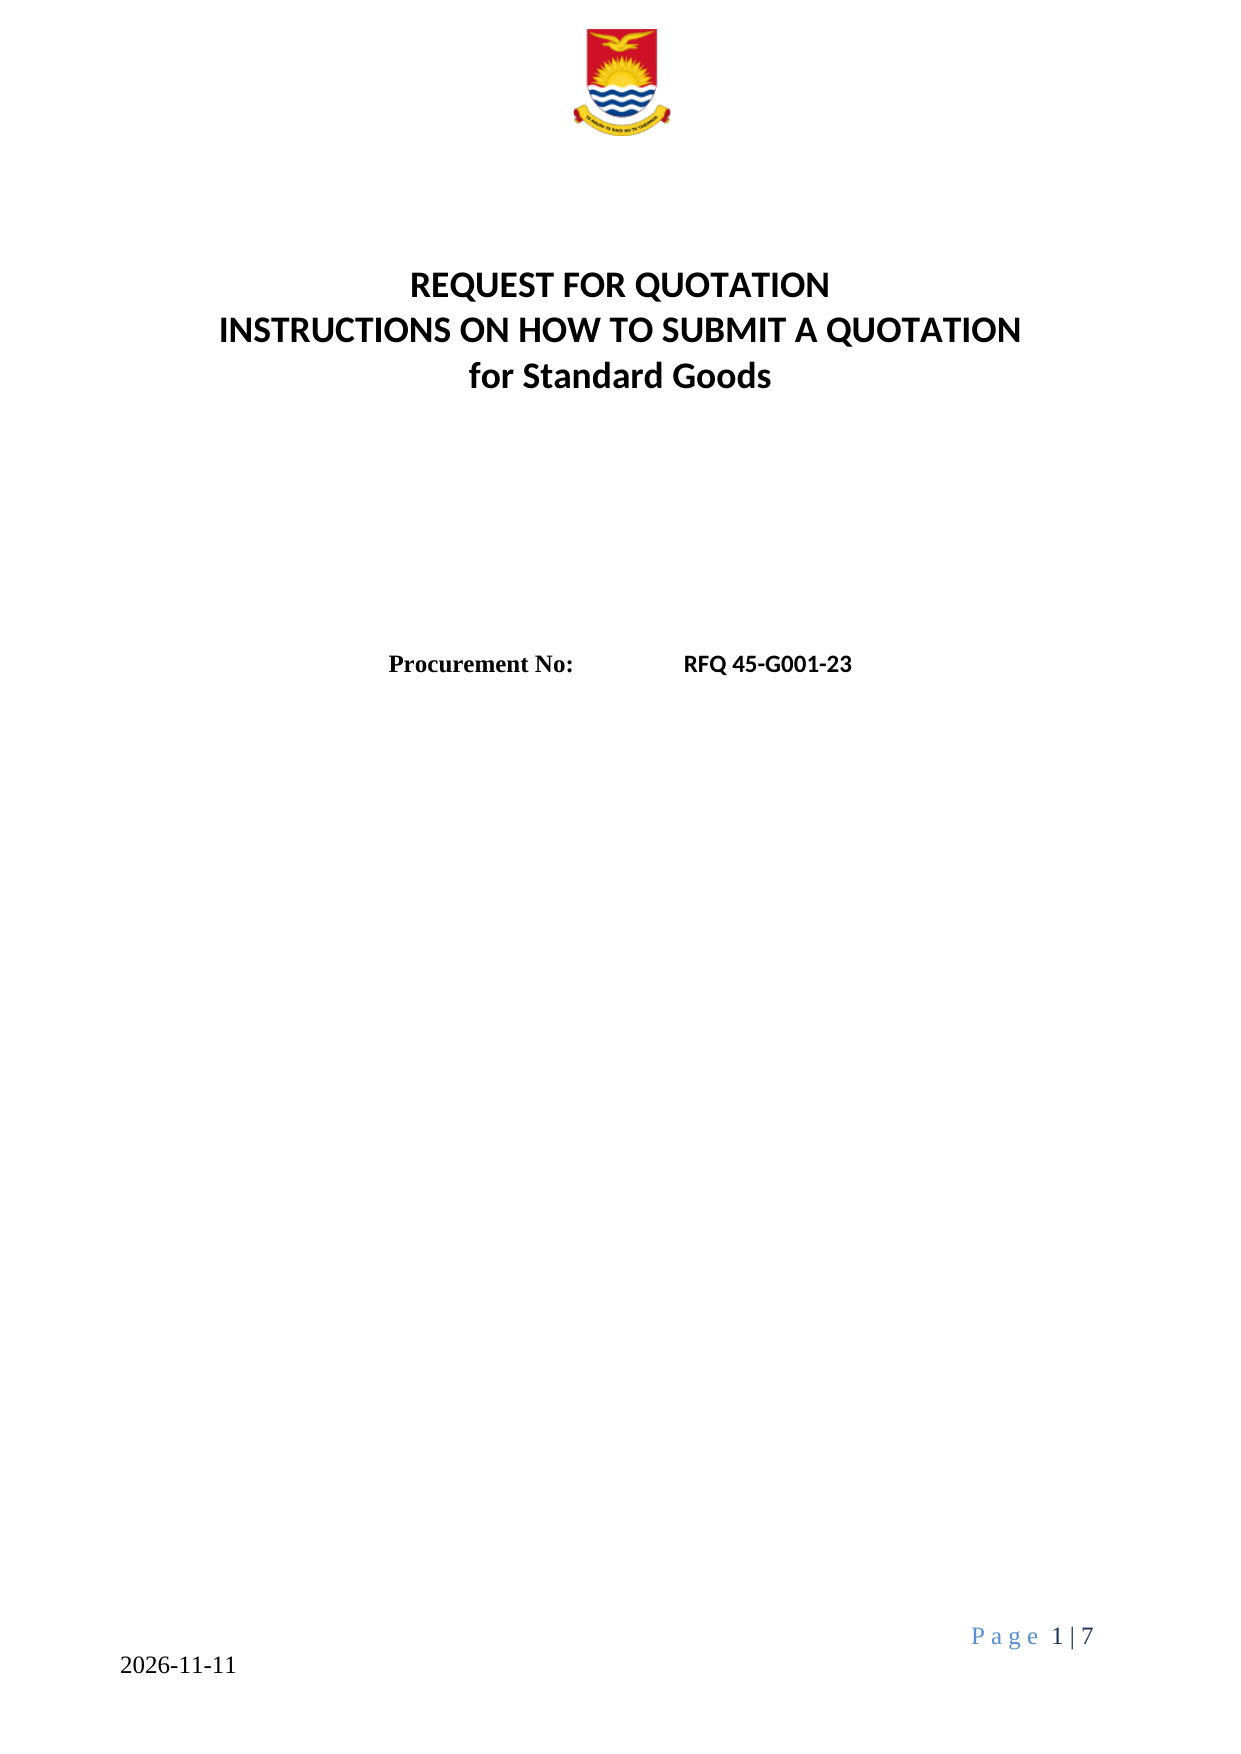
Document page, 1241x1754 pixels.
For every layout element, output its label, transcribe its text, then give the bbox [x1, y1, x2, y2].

picture [573, 29, 671, 136]
text Procurement No: RFQ 45-G001-23 [120, 648, 1120, 679]
text REQUEST FOR QUOTATION INSTRUCTIONS ON HOW TO SUBMIT A QUOTATION for Standard Goods [120, 261, 1120, 398]
